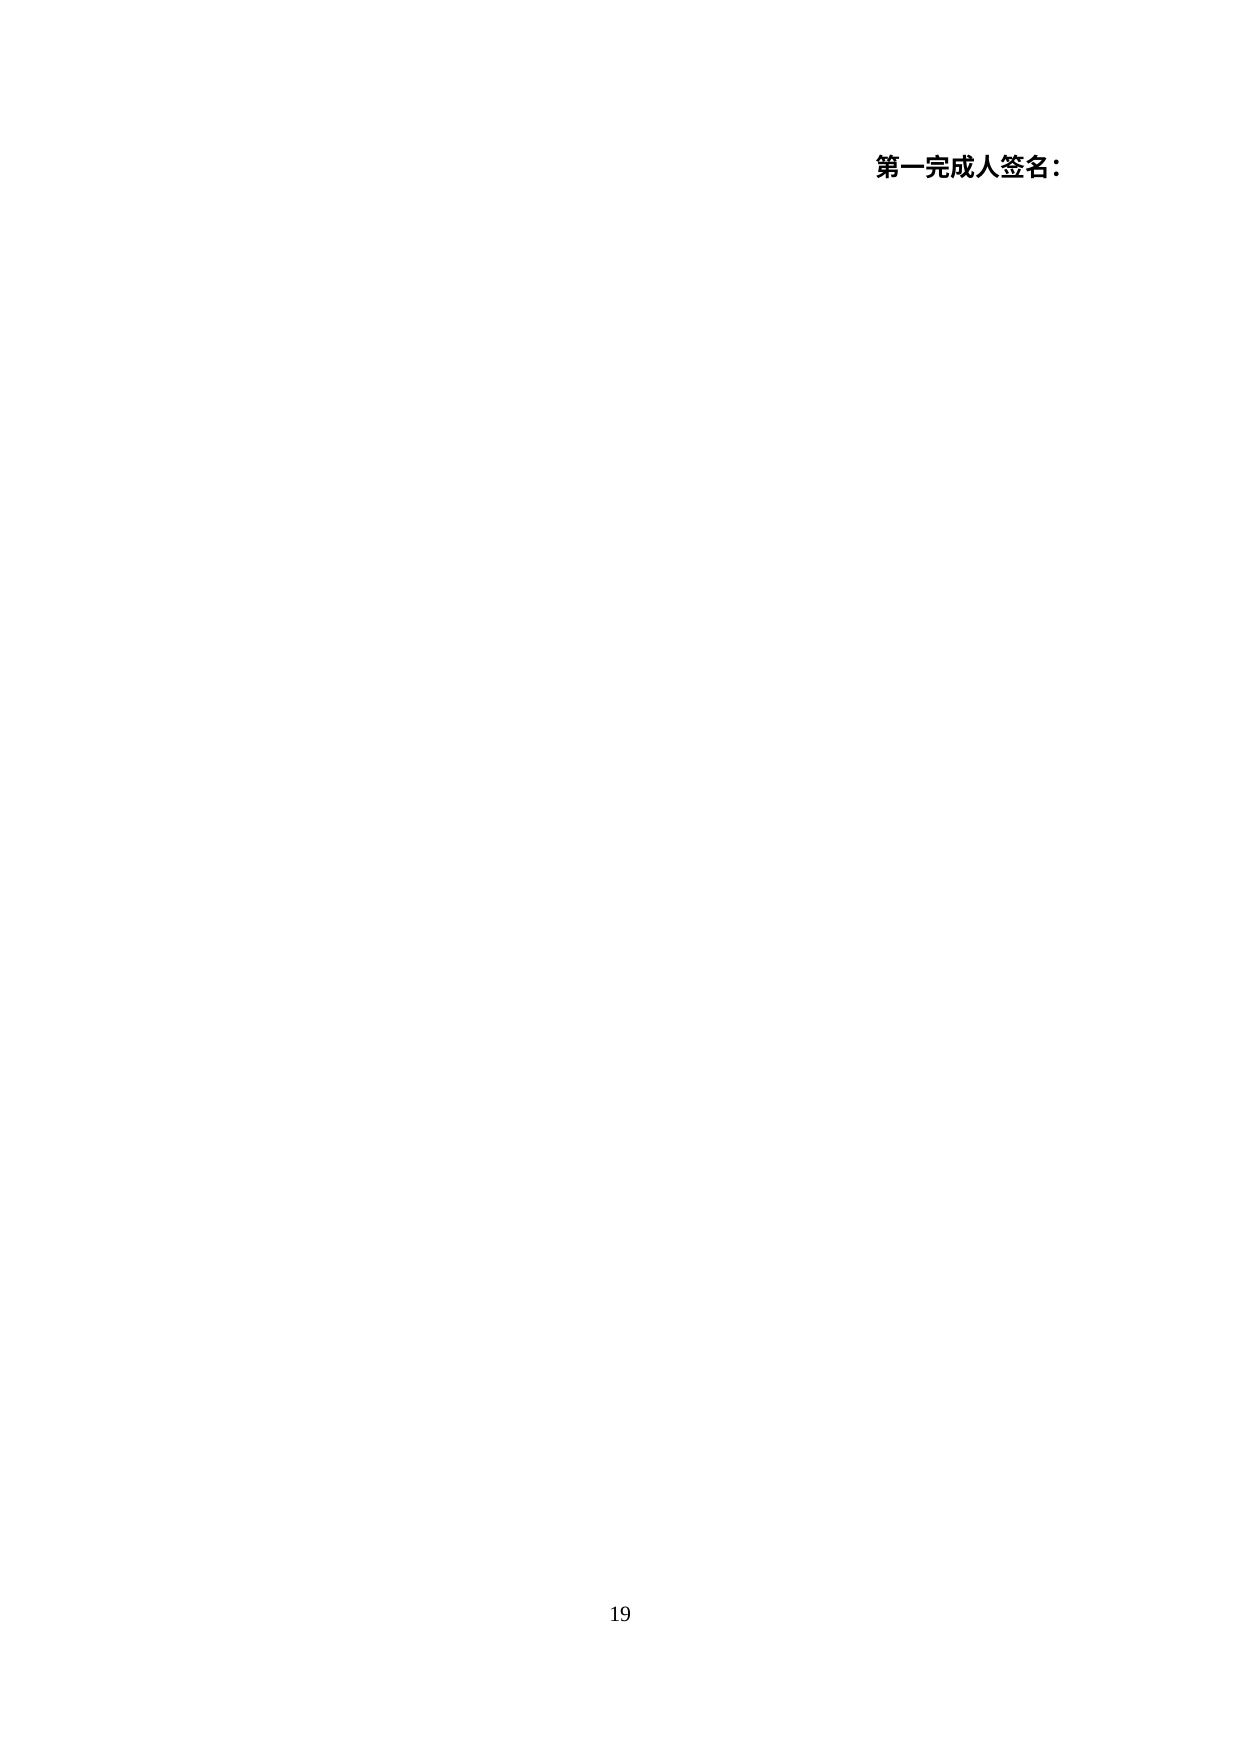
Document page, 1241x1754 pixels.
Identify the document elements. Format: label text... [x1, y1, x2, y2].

text 第一完成人签名： [165, 148, 1075, 184]
